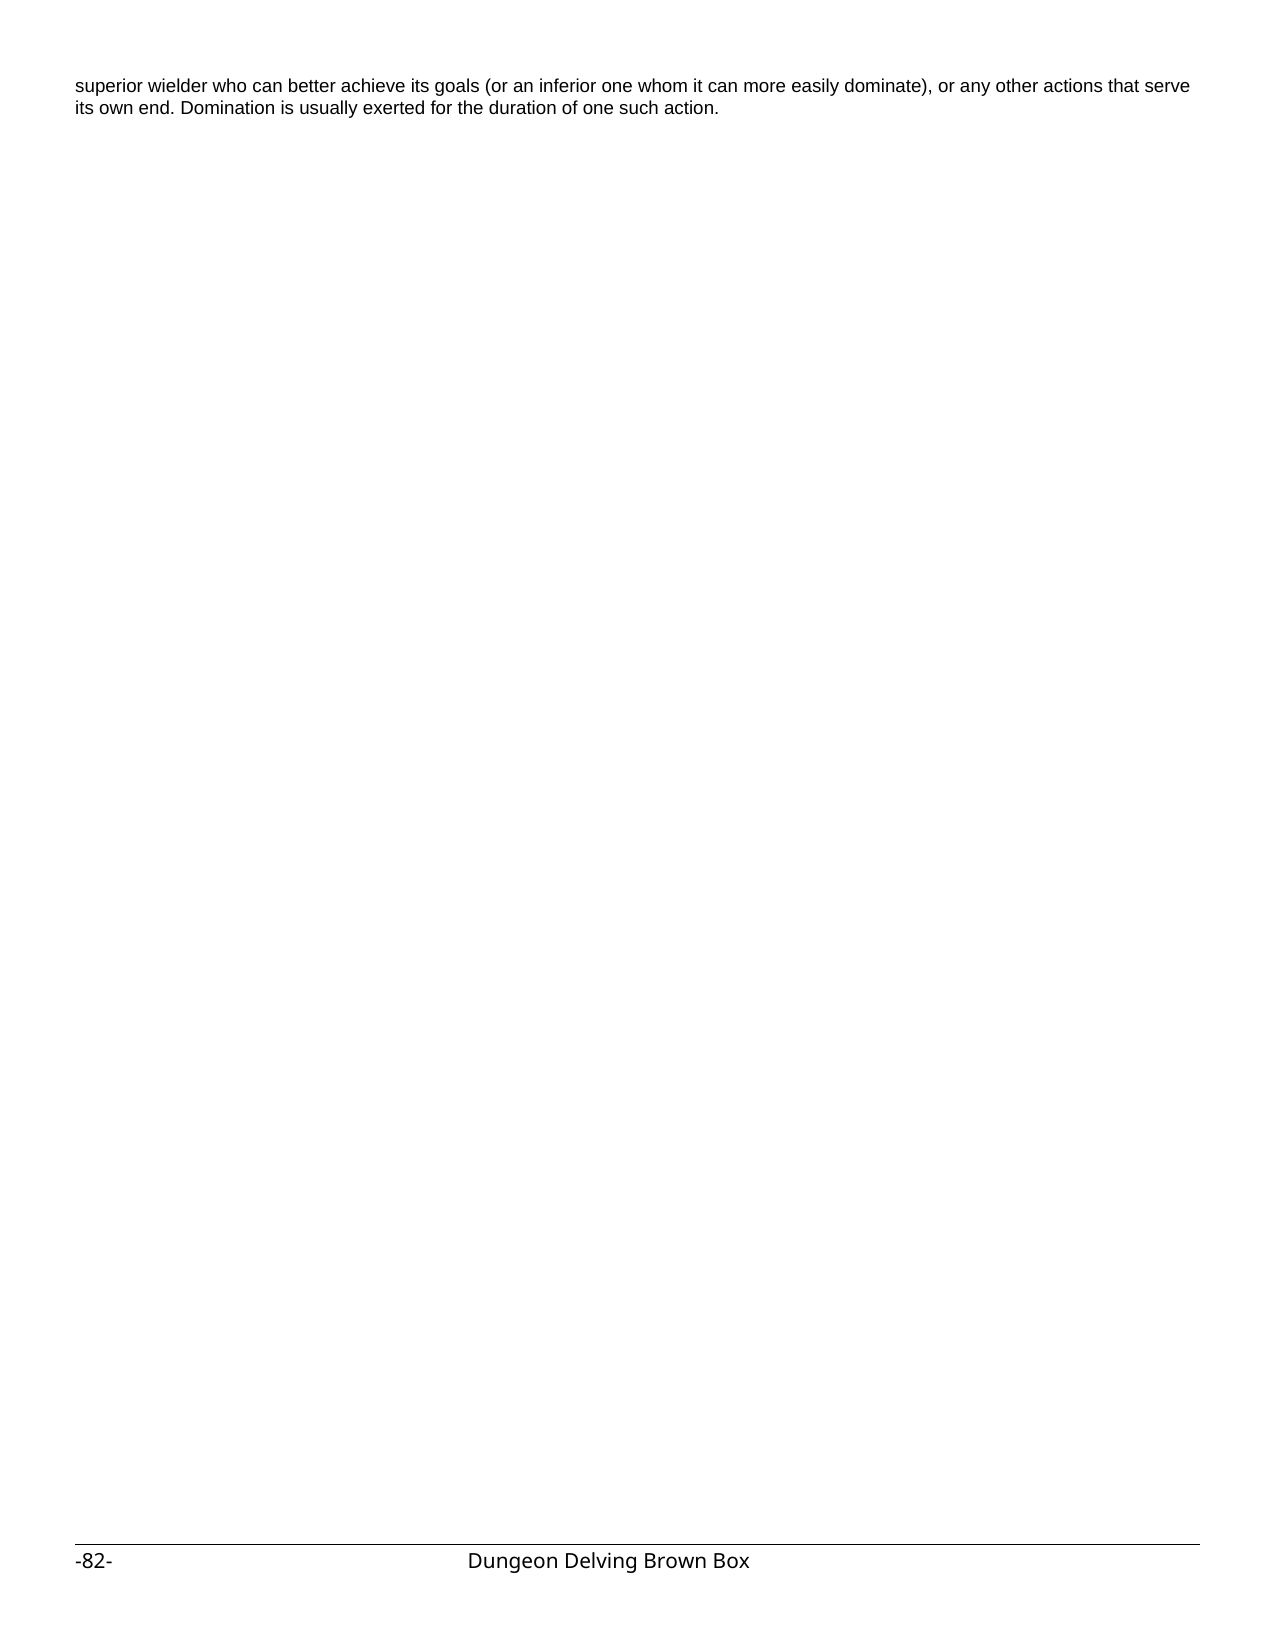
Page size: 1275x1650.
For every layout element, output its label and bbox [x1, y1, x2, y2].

text [75, 75, 1200, 118]
